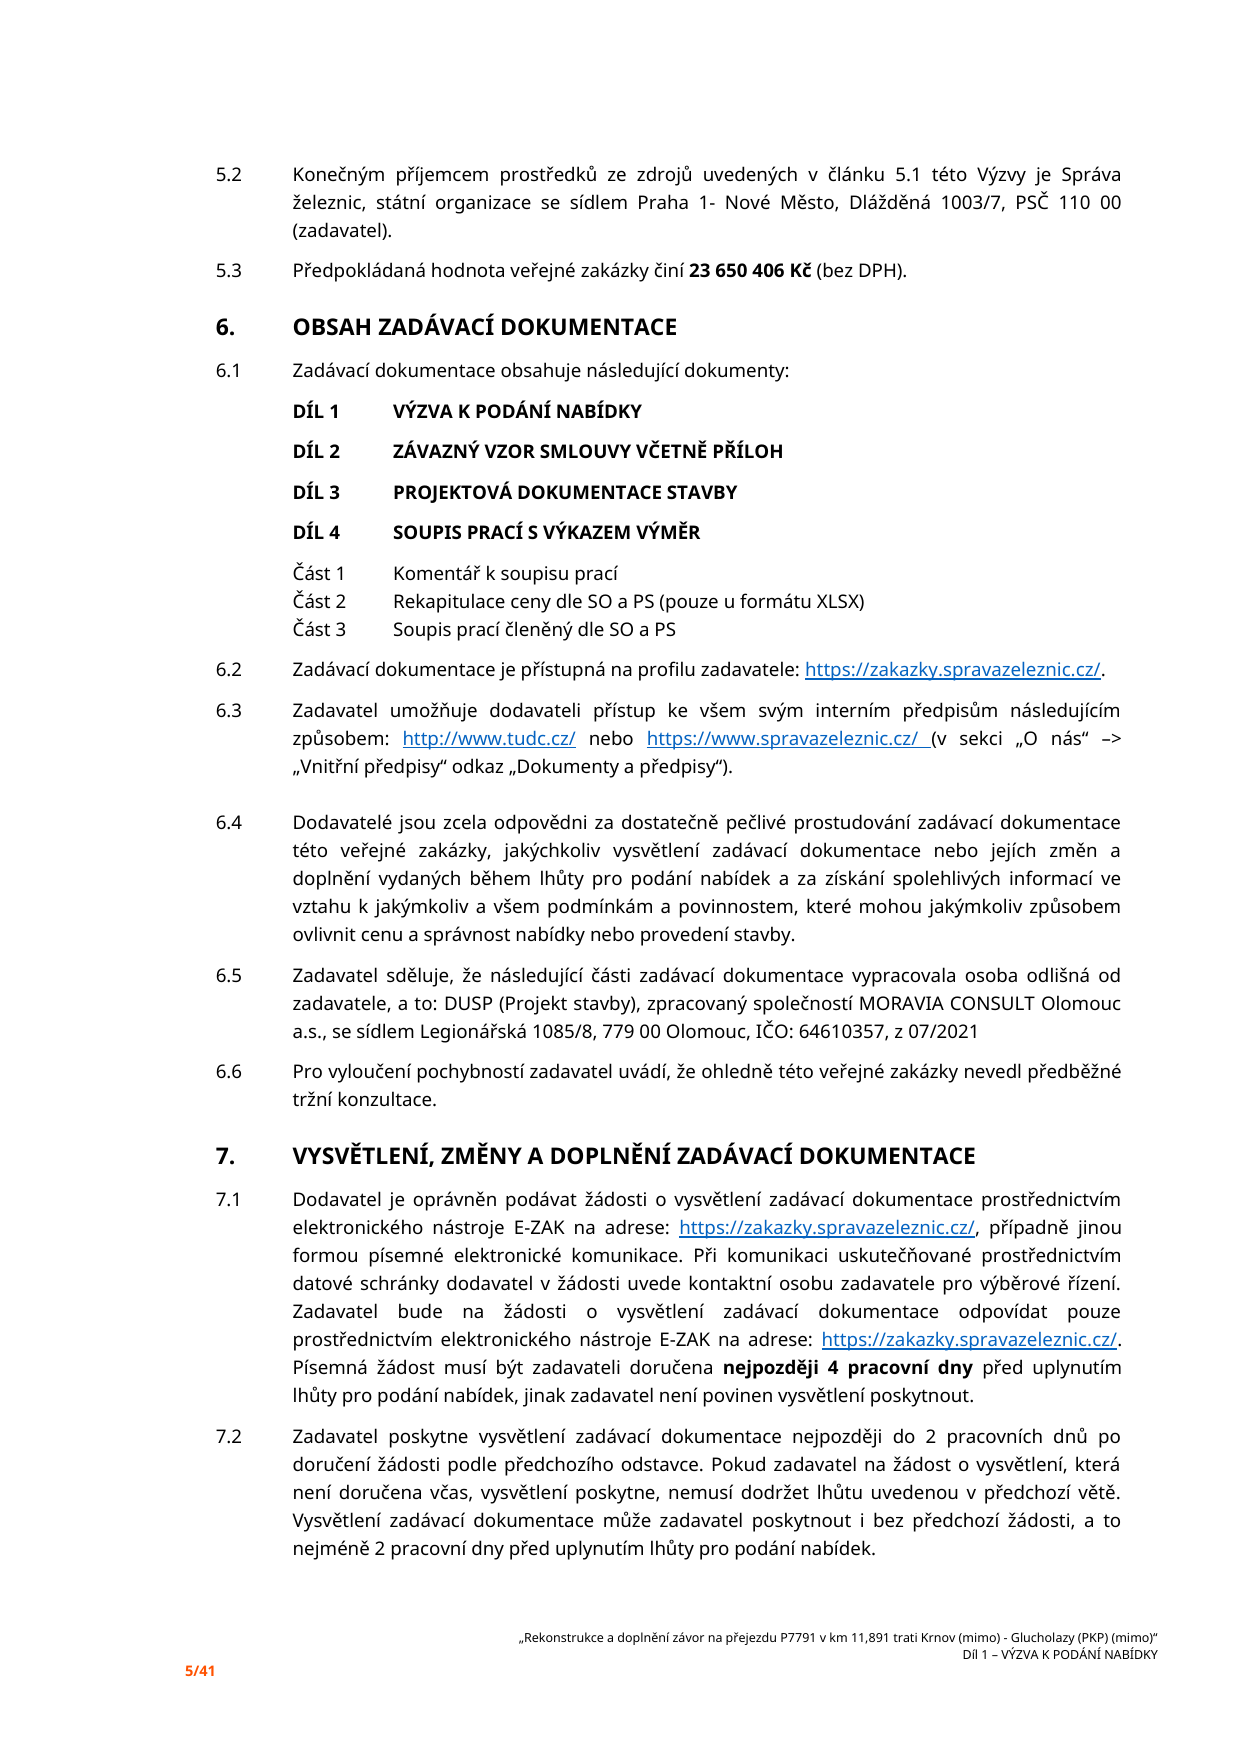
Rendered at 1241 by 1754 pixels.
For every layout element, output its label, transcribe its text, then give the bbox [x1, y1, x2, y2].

text Zadávací dokumentace je přístupná na profilu zadavatele: https://zakazky.spravazeleznic.cz/. [216, 657, 1122, 682]
text Zadavatel poskytne vysvětlení zadávací dokumentace nejpozději do 2 pracovních dnů po doručení žádosti podle předchozího odstavce. Pokud zadavatel na žádost o vysvětlení, která není doručena včas, vysvětlení poskytne, nemusí dodržet lhůtu uvedenou v předchozí větě. Vysvětlení zadávací dokumentace může zadavatel poskytnout i bez předchozí žádosti, a to nejméně 2 pracovní dny před uplynutím lhůty pro podání nabídek. [216, 1423, 1122, 1561]
text Zadávací dokumentace obsahuje následující dokumenty: [216, 358, 1122, 383]
text Předpokládaná hodnota veřejné zakázky činí 23 650 406 Kč (bez DPH). [216, 258, 1122, 283]
text Zadavatel sděluje, že následující části zadávací dokumentace vypracovala osoba odlišná od zadavatele, a to: DUSP (Projekt stavby), zpracovaný společností MORAVIA CONSULT Olomouc a.s., se sídlem Legionářská 1085/8, 779 00 Olomouc, IČO: 64610357, z 07/2021 [216, 962, 1122, 1043]
text Pro vyloučení pochybností zadavatel uvádí, že ohledně této veřejné zakázky nevedl předběžné tržní konzultace. [216, 1058, 1122, 1112]
text Konečným příjemcem prostředků ze zdrojů uvedených v článku 5.1 této Výzvy je Správa železnic, státní organizace se sídlem Praha 1- Nové Město, Dlážděná 1003/7, PSČ 110 00 (zadavatel). [216, 161, 1122, 243]
text DÍL 2 ZÁVAZNÝ VZOR SMLOUVY VČETNĚ PŘÍLOH [292, 439, 1122, 464]
text DÍL 1 VÝZVA K PODÁNÍ NABÍDKY [292, 398, 1122, 424]
text Část 3 Soupis prací členěný dle SO a PS [292, 616, 1122, 642]
text Dodavatelé jsou zcela odpovědni za dostatečně pečlivé prostudování zadávací dokumentace této veřejné zakázky, jakýchkoliv vysvětlení zadávací dokumentace nebo jejích změn a doplnění vydaných během lhůty pro podání nabídek a za získání spolehlivých informací ve vztahu k jakýmkoliv a všem podmínkám a povinnostem, které mohou jakýmkoliv způsobem ovlivnit cenu a správnost nabídky nebo provedení stavby. [216, 809, 1122, 947]
text DÍL 3 PROJEKTOVÁ DOKUMENTACE STAVBY [292, 479, 1122, 505]
text Dodavatel je oprávněn podávat žádosti o vysvětlení zadávací dokumentace prostřednictvím elektronického nástroje E-ZAK na adrese: https://zakazky.spravazeleznic.cz/, případně jinou formou písemné elektronické komunikace. Při komunikaci uskutečňované prostřednictvím datové schránky dodavatel v žádosti uvede kontaktní osobu zadavatele pro výběrové řízení. Zadavatel bude na žádosti o vysvětlení zadávací dokumentace odpovídat pouze prostřednictvím elektronického nástroje E-ZAK na adrese: https://zakazky.spravazeleznic.cz/. Písemná žádost musí být zadavateli doručena nejpozději 4 pracovní dny před uplynutím lhůty pro podání nabídek, jinak zadavatel není povinen vysvětlení poskytnout. [216, 1186, 1122, 1408]
text Část 2 Rekapitulace ceny dle SO a PS (pouze u formátu XLSX) [292, 588, 1122, 614]
text Zadavatel umožňuje dodavateli přístup ke všem svým interním předpisům následujícím způsobem: http://www.tudc.cz/ nebo https://www.spravazeleznic.cz/ (v sekci „O nás“ –> „Vnitřní předpisy“ odkaz „Dokumenty a předpisy“). [216, 697, 1122, 779]
text VYSVĚTLENÍ, ZMĚNY A DOPLNĚNÍ ZADÁVACÍ DOKUMENTACE [216, 1139, 1122, 1171]
text Část 1 Komentář k soupisu prací [292, 560, 1122, 586]
text OBSAH ZADÁVACÍ DOKUMENTACE [216, 311, 1122, 342]
text DÍL 4 SOUPIS PRACÍ S VÝKAZEM VÝMĚR [292, 520, 1122, 545]
